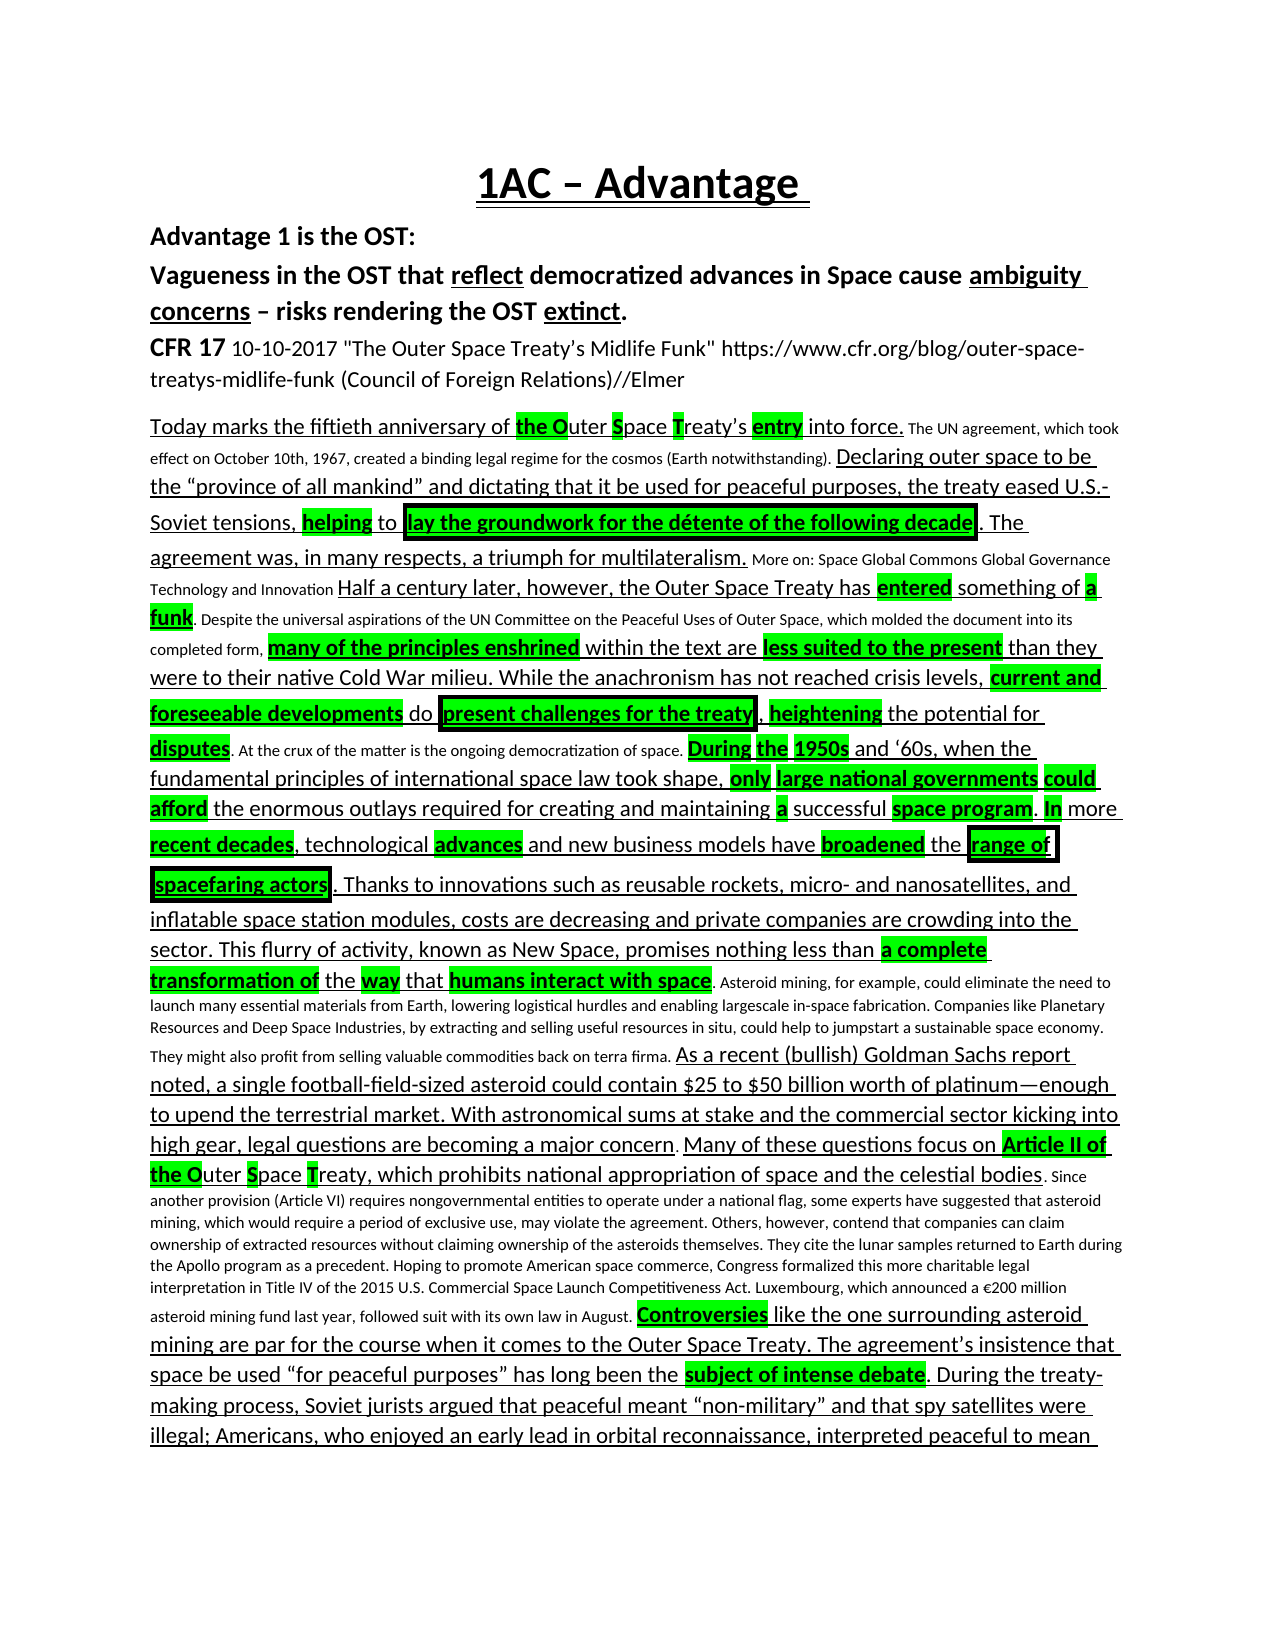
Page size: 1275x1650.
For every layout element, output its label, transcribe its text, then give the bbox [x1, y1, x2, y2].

subtitle Advantage 1 is the OST: [150, 219, 1125, 252]
subtitle Vagueness in the OST that reflect democratized advances in Space cause ambiguity concerns – risks rendering the OST extinct. [150, 258, 1125, 327]
text CFR 17 10-10-2017 "The Outer Space Treaty’s Midlife Funk" https://www.cfr.org/blog/outer-space-treatys-midlife-funk (Council of Foreign Relations)//Elmer [150, 330, 1125, 393]
subtitle 1AC – Advantage [150, 154, 1125, 210]
